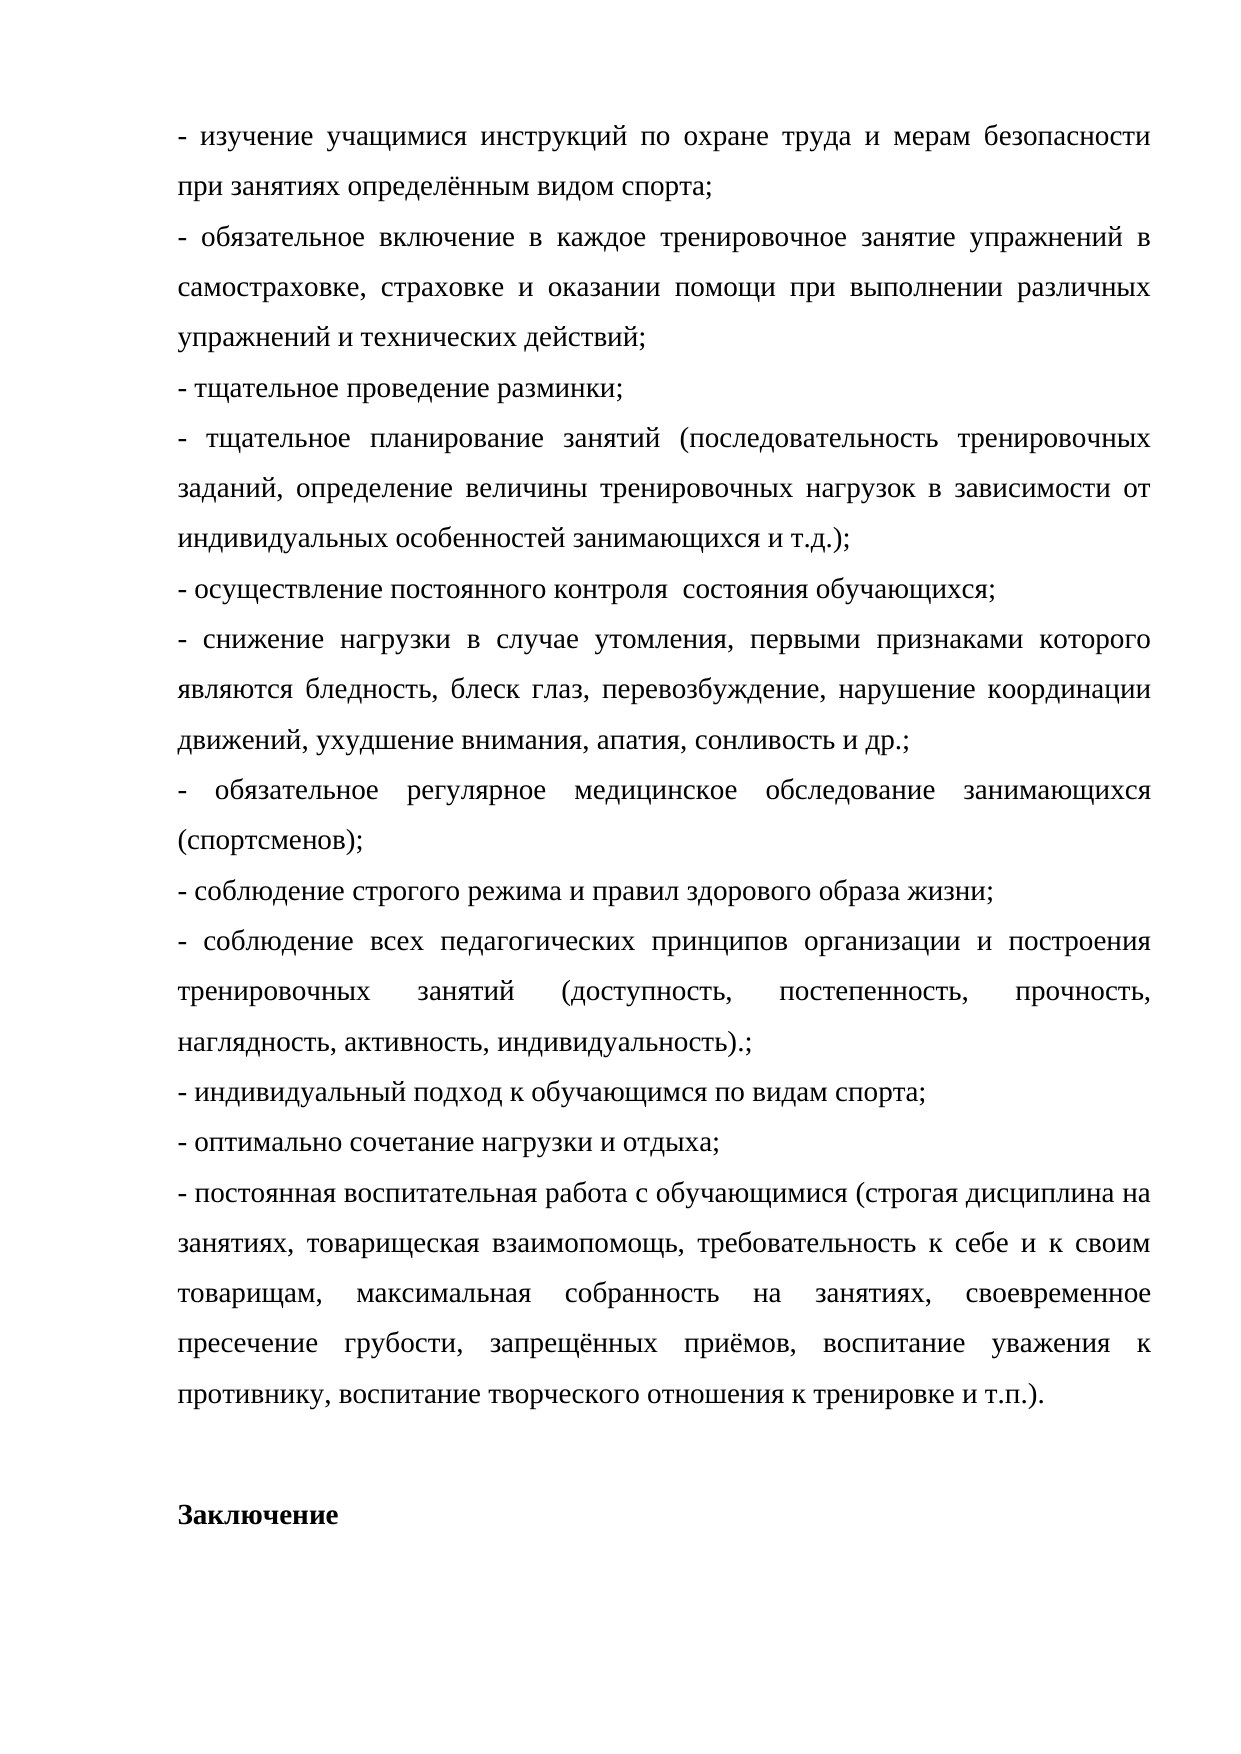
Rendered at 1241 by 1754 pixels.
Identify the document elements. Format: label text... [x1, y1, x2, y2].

text - индивидуальный подход к обучающимся по видам спорта; [177, 1074, 1152, 1108]
text - изучение учащимися инструкций по охране труда и мерам безопасности при занятиях определённым видом спорта; [177, 118, 1152, 202]
text Заключение [177, 1497, 1152, 1531]
text - осуществление постоянного контроля состояния обучающихся; [177, 571, 1152, 604]
text - обязательное регулярное медицинское обследование занимающихся (спортсменов); [177, 772, 1152, 856]
text - соблюдение строгого режима и правил здорового образа жизни; [177, 873, 1152, 906]
text - снижение нагрузки в случае утомления, первыми признаками которого являются бледность, блеск глаз, перевозбуждение, нарушение координации движений, ухудшение внимания, апатия, сонливость и др.; [177, 621, 1152, 755]
text - обязательное включение в каждое тренировочное занятие упражнений в самостраховке, страховке и оказании помощи при выполнении различных упражнений и технических действий; [177, 219, 1152, 353]
text - оптимально сочетание нагрузки и отдыха; [177, 1124, 1152, 1158]
text - тщательное проведение разминки; [177, 370, 1152, 403]
text - постоянная воспитательная работа с обучающимися (строгая дисциплина на занятиях, товарищеская взаимопомощь, требовательность к себе и к своим товарищам, максимальная собранность на занятиях, своевременное пресечение грубости, запрещённых приёмов, воспитание уважения к противнику, воспитание творческого отношения к тренировке и т.п.). [177, 1175, 1152, 1409]
text - соблюдение всех педагогических принципов организации и построения тренировочных занятий (доступность, постепенность, прочность, наглядность, активность, индивидуальность).; [177, 923, 1152, 1057]
text - тщательное планирование занятий (последовательность тренировочных заданий, определение величины тренировочных нагрузок в зависимости от индивидуальных особенностей занимающихся и т.д.); [177, 420, 1152, 554]
